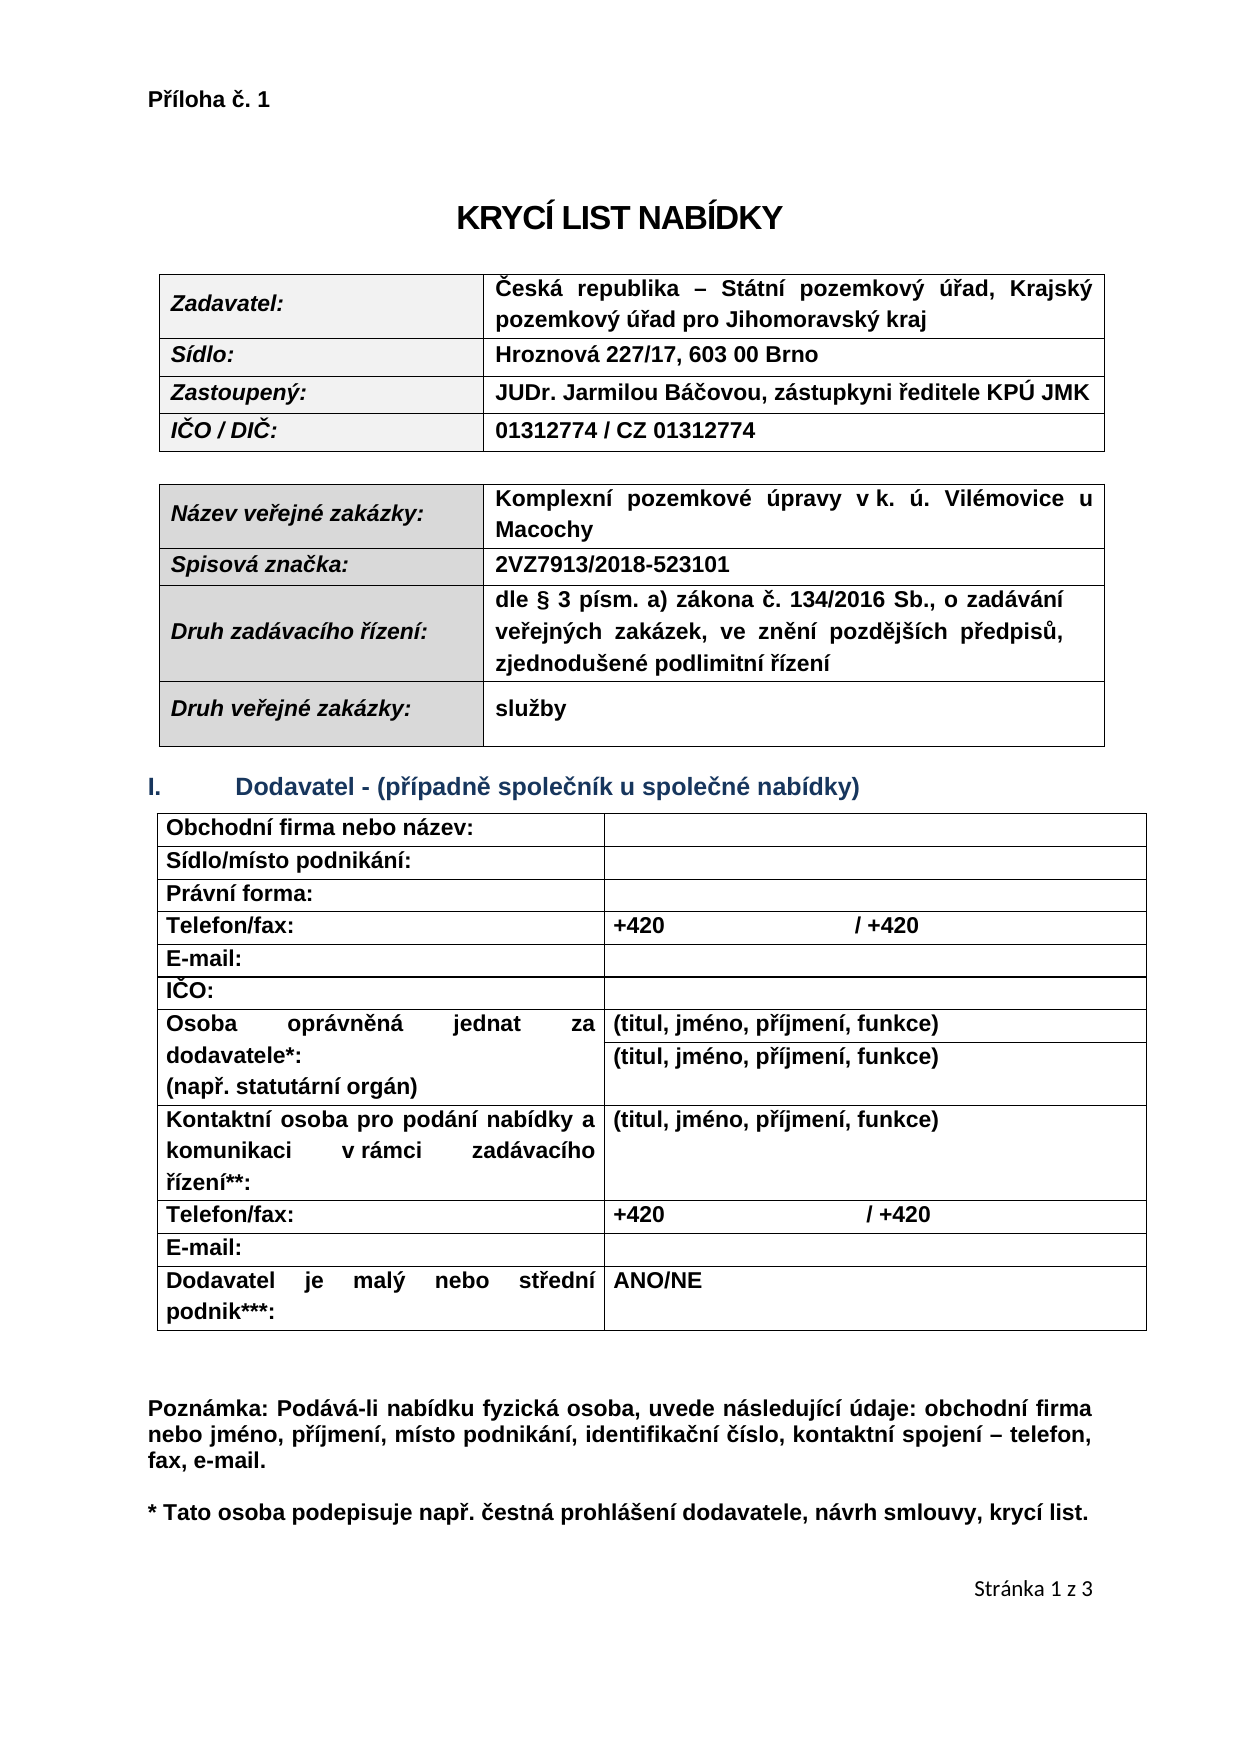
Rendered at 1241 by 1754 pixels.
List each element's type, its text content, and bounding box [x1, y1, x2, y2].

table_header Komplexní pozemkové úpravy v k. ú. Vilémovice u Macochy [484, 485, 1104, 548]
table_cell Dodavatel je malý nebo střední podnik***: [158, 1267, 604, 1330]
table_cell (titul, jméno, příjmení, funkce) [605, 1010, 1146, 1042]
table_header Obchodní firma nebo název: [158, 814, 604, 846]
text * Tato osoba podepisuje např. čestná prohlášení dodavatele, návrh smlouvy, krycí list. [148, 1499, 1093, 1525]
table_cell služby [484, 682, 1104, 746]
table_cell IČO / DIČ: [160, 414, 483, 451]
table_cell 01312774 / CZ 01312774 [484, 414, 1104, 451]
table_cell Právní forma: [158, 880, 604, 911]
table_cell Sídlo: [160, 339, 483, 376]
table_cell ANO/NE [605, 1267, 1146, 1330]
table_cell [605, 945, 1146, 976]
table_cell [605, 1234, 1146, 1266]
table_cell [605, 978, 1146, 1009]
table_cell JUDr. Jarmilou Báčovou, zástupkyni ředitele KPÚ JMK [484, 377, 1104, 413]
text Poznámka: Podává-li nabídku fyzická osoba, uvede následující údaje: obchodní firma nebo jméno, příjmení, místo podnikání, identifikační číslo, kontaktní spojení – telefon, fax, e-mail. [148, 1395, 1093, 1474]
table_cell E-mail: [158, 1234, 604, 1266]
table_cell Telefon/fax: [158, 912, 604, 944]
table_cell [605, 880, 1146, 911]
table_cell Osoba oprávněná jednat za dodavatele*: (např. statutární orgán) [158, 1010, 604, 1105]
table_cell E-mail: [158, 945, 604, 976]
table_cell Telefon/fax: [158, 1201, 604, 1233]
table_cell 2VZ7913/2018-523101 [484, 549, 1104, 585]
table_cell (titul, jméno, příjmení, funkce) [605, 1043, 1146, 1105]
table_cell +420 / +420 [605, 912, 1146, 944]
title Krycí list nabídky [148, 198, 1093, 236]
table_cell Sídlo/místo podnikání: [158, 847, 604, 878]
table_cell Hroznová 227/17, 603 00 Brno [484, 339, 1104, 376]
table_cell Druh zadávacího řízení: [160, 586, 483, 681]
table_cell Spisová značka: [160, 549, 483, 585]
table_cell dle § 3 písm. a) zákona č. 134/2016 Sb., o zadávání veřejných zakázek, ve znění pozdějších předpisů, zjednodušené podlimitní řízení [484, 586, 1104, 681]
table_cell Kontaktní osoba pro podání nabídky a komunikaci v rámci zadávacího řízení**: [158, 1106, 604, 1200]
table_cell IČO: [158, 978, 604, 1009]
table_header [605, 814, 1146, 846]
table_header Česká republika – Státní pozemkový úřad, Krajský pozemkový úřad pro Jihomoravský kraj [484, 275, 1104, 338]
table_cell Zastoupený: [160, 377, 483, 413]
table_header Název veřejné zakázky: [160, 485, 483, 548]
table_cell (titul, jméno, příjmení, funkce) [605, 1106, 1146, 1200]
table_cell +420 / +420 [605, 1201, 1146, 1233]
table_header Zadavatel: [160, 275, 483, 338]
table_cell Druh veřejné zakázky: [160, 682, 483, 746]
subtitle Dodavatel - (případně společník u společné nabídky) [148, 772, 1093, 801]
table_cell [605, 847, 1146, 878]
